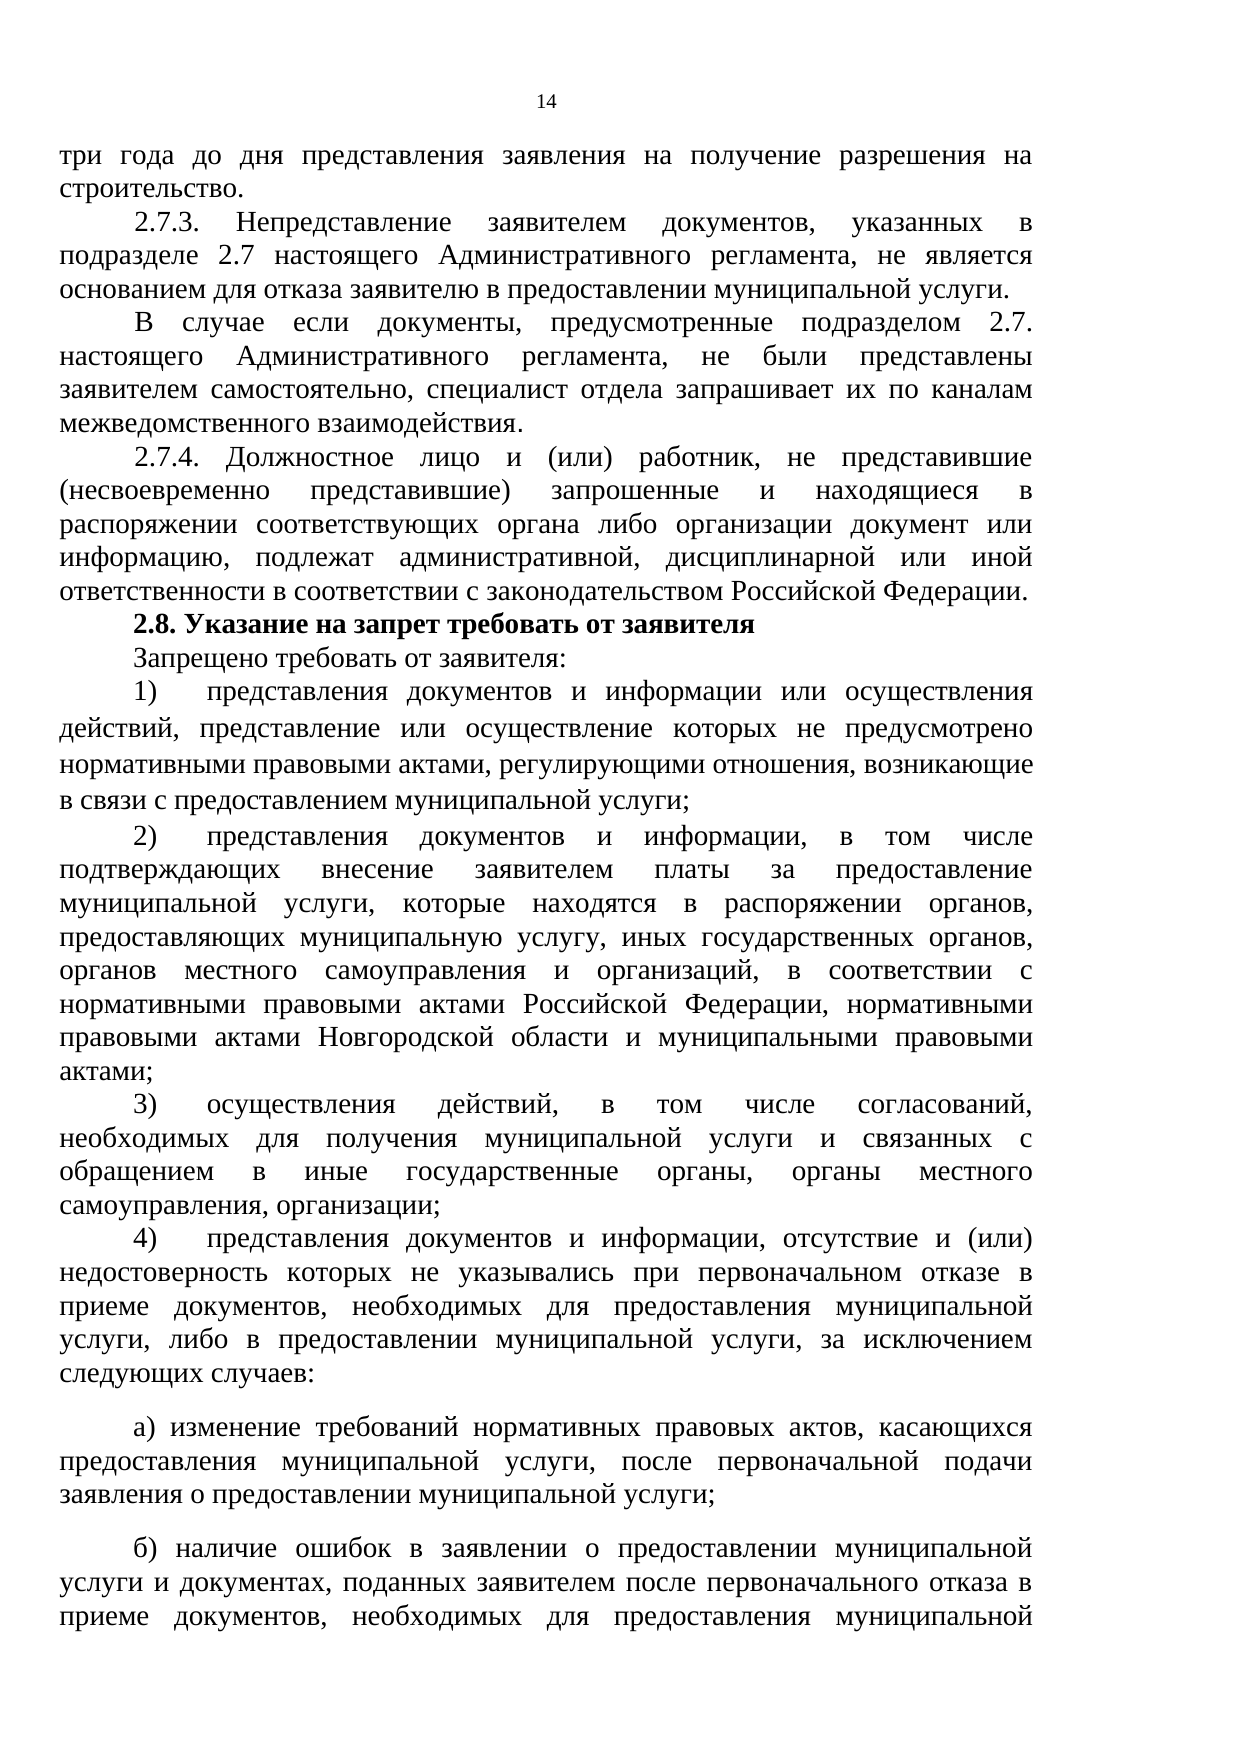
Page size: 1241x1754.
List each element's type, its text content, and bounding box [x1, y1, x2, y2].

list осуществления действий, в том числе согласований, необходимых для получения муниципальной услуги и связанных с обращением в иные государственные органы, органы местного самоуправления, организации; [59, 1086, 1033, 1221]
text Запрещено требовать от заявителя: [59, 640, 1033, 673]
list представления документов и информации, в том числе подтверждающих внесение заявителем платы за предоставление муниципальной услуги, которые находятся в распоряжении органов, предоставляющих муниципальную услугу, иных государственных органов, органов местного самоуправления и организаций, в соответствии с нормативными правовыми актами Российской Федерации, нормативными правовыми актами Новгородской области и муниципальными правовыми актами; [59, 818, 1033, 1086]
text 2.8. Указание на запрет требовать от заявителя [59, 606, 1033, 640]
list представления документов и информации или осуществления действий, представление или осуществление которых не предусмотрено нормативными правовыми актами, регулирующими отношения, возникающие в связи с предоставлением муниципальной услуги; [59, 673, 1033, 816]
list представления документов и информации, отсутствие и (или) недостоверность которых не указывались при первоначальном отказе в приеме документов, необходимых для предоставления муниципальной услуги, либо в предоставлении муниципальной услуги, за исключением следующих случаев: [59, 1221, 1033, 1388]
text В случае если документы, предусмотренные подразделом 2.7. настоящего Административного регламента, не были представлены заявителем самостоятельно, специалист отдела запрашивает их по каналам межведомственного взаимодействия. [59, 304, 1033, 439]
text 2.7.3. Непредставление заявителем документов, указанных в подразделе 2.7 настоящего Административного регламента, не является основанием для отказа заявителю в предоставлении муниципальной услуги. [59, 204, 1033, 304]
text а) изменение требований нормативных правовых актов, касающихся предоставления муниципальной услуги, после первоначальной подачи заявления о предоставлении муниципальной услуги; [59, 1409, 1033, 1510]
text 2.7.4. Должностное лицо и (или) работник, не представившие (несвоевременно представившие) запрошенные и находящиеся в распоряжении соответствующих органа либо организации документ или информацию, подлежат административной, дисциплинарной или иной ответственности в соответствии с законодательством Российской Федерации. [59, 439, 1033, 606]
text градостроительный план земельного участка, выданный не ранее чем за три года до дня представления заявления на получение разрешения на строительство. [59, 137, 1033, 204]
